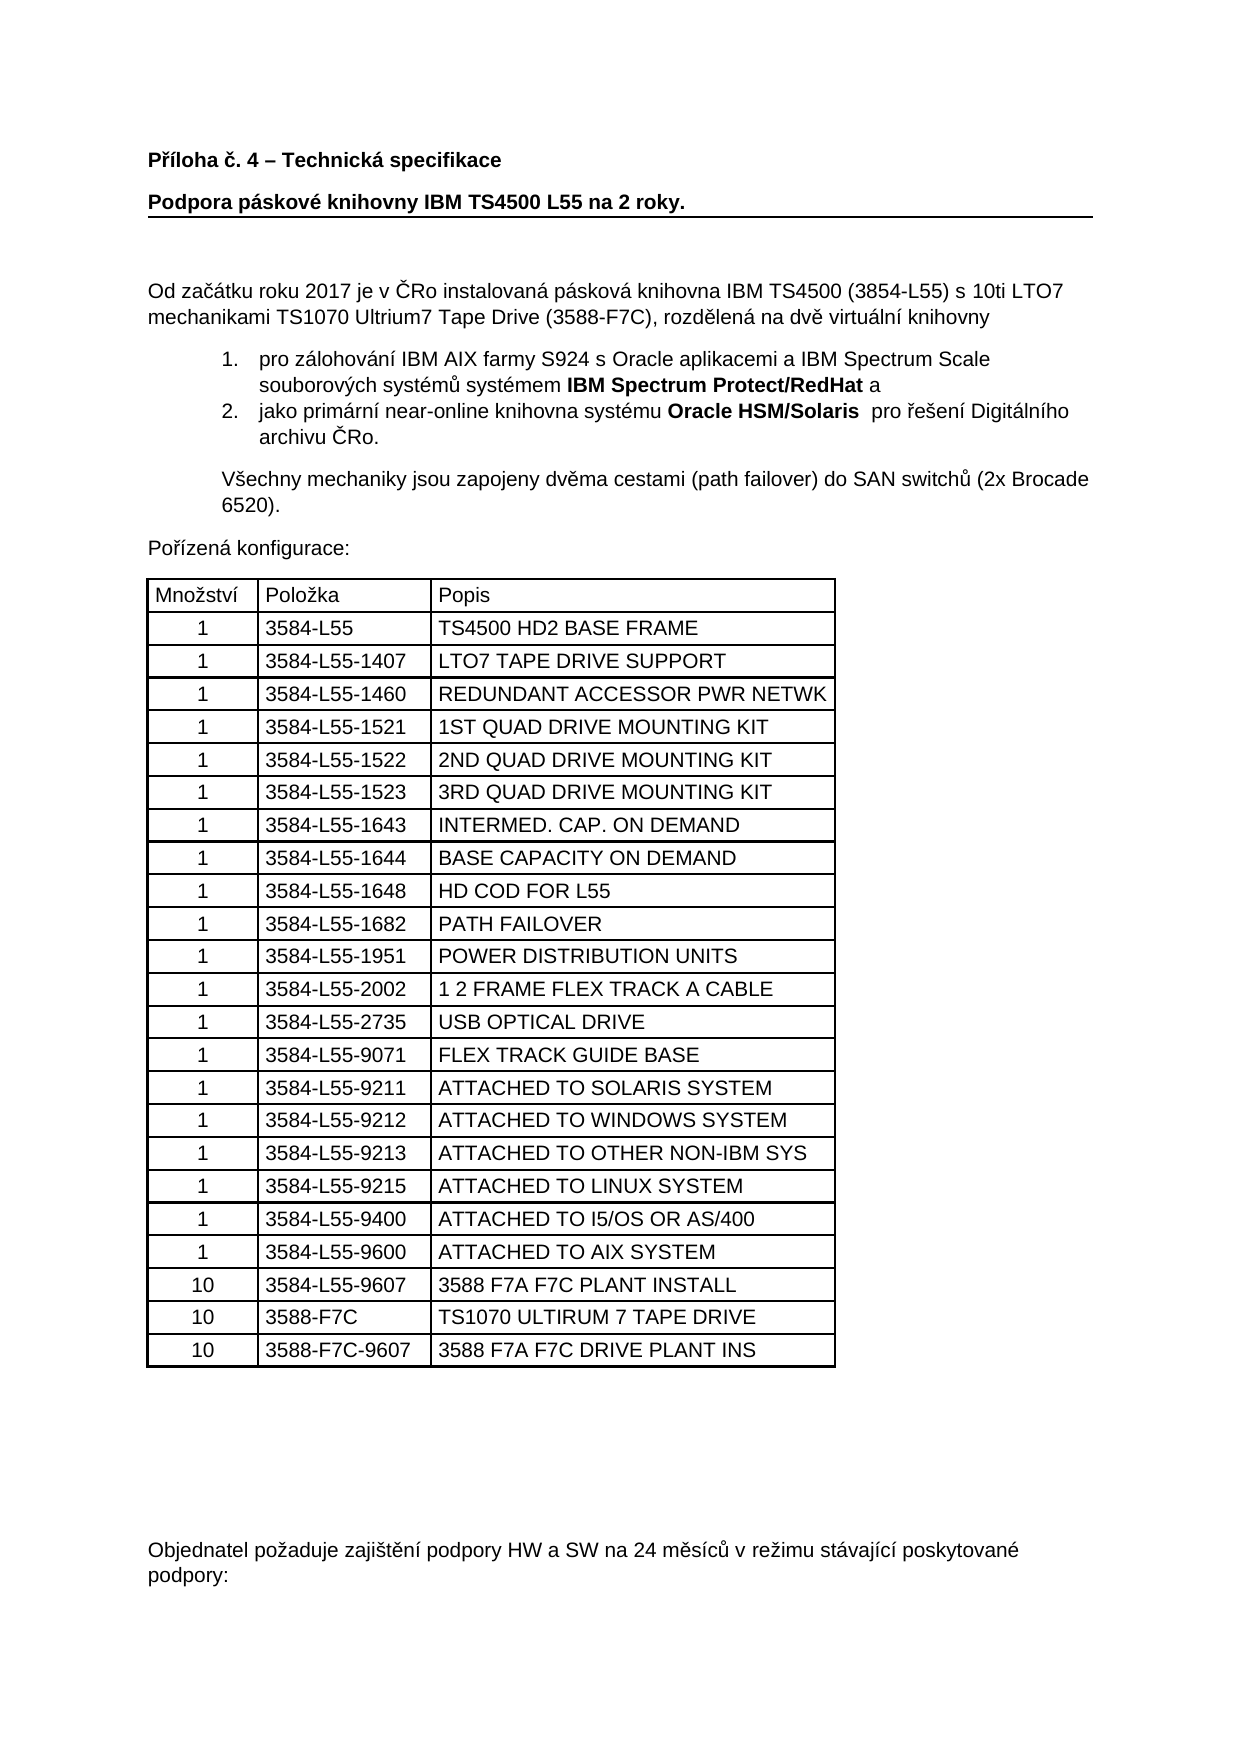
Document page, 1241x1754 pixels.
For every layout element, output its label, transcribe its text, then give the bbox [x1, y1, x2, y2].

table_cell 1 [149, 875, 257, 906]
table_cell 1 [149, 843, 257, 873]
table_cell 3584-L55-1951 [259, 941, 430, 972]
table_cell 3584-L55-1522 [259, 744, 430, 775]
table_cell 3584-L55-1460 [259, 679, 430, 709]
text Pořízená konfigurace: [148, 535, 1093, 559]
table_cell ATTACHED TO LINUX SYSTEM [432, 1171, 834, 1201]
table_cell 3584-L55-1643 [259, 810, 430, 840]
table_cell 3584-L55-1682 [259, 908, 430, 939]
text Všechny mechaniky jsou zapojeny dvěma cestami (path failover) do SAN switchů (2x Brocade 6520). [221, 467, 1093, 517]
table_header Položka [259, 580, 430, 611]
table_cell 3584-L55-9211 [259, 1072, 430, 1103]
table_cell 3584-L55-1407 [259, 646, 430, 676]
table_header Množství [149, 580, 257, 611]
table_cell 3584-L55-9215 [259, 1171, 430, 1201]
table_cell 1 [149, 1171, 257, 1201]
table_cell 1 [149, 974, 257, 1004]
table_cell 1 [149, 1138, 257, 1168]
table_cell 1 [149, 1039, 257, 1070]
table_cell 1 [149, 646, 257, 676]
table_cell 1 [149, 1236, 257, 1267]
table_cell 3584-L55-1648 [259, 875, 430, 906]
table_cell 3584-L55-9400 [259, 1204, 430, 1234]
table_cell 3584-L55-9213 [259, 1138, 430, 1168]
table_cell 1 [149, 777, 257, 808]
table_cell ATTACHED TO I5/OS OR AS/400 [432, 1204, 834, 1234]
text Podpora páskové knihovny IBM TS4500 L55 na 2 roky. [148, 190, 1093, 216]
table_cell INTERMED. CAP. ON DEMAND [432, 810, 834, 840]
table_cell 1 [149, 1007, 257, 1037]
table_cell ATTACHED TO OTHER NON-IBM SYS [432, 1138, 834, 1168]
table_cell 3RD QUAD DRIVE MOUNTING KIT [432, 777, 834, 808]
table_cell 3584-L55-9607 [259, 1269, 430, 1300]
table_cell 3588-F7C [259, 1302, 430, 1333]
table_cell 1 [149, 908, 257, 939]
table_cell 10 [149, 1335, 257, 1365]
table_cell 1 [149, 941, 257, 972]
table_header Popis [432, 580, 834, 611]
table_cell 1 [149, 1105, 257, 1136]
table_cell 1ST QUAD DRIVE MOUNTING KIT [432, 711, 834, 742]
table_cell 3584-L55-9212 [259, 1105, 430, 1136]
table_cell 1 [149, 711, 257, 742]
table_cell 3584-L55 [259, 613, 430, 643]
table_cell 3588 F7A F7C PLANT INSTALL [432, 1269, 834, 1300]
table_cell 10 [149, 1302, 257, 1333]
table_cell 1 [149, 810, 257, 840]
table_cell 1 2 FRAME FLEX TRACK A CABLE [432, 974, 834, 1004]
table_cell 1 [149, 679, 257, 709]
table_cell TS4500 HD2 BASE FRAME [432, 613, 834, 643]
table_cell USB OPTICAL DRIVE [432, 1007, 834, 1037]
table_cell 10 [149, 1269, 257, 1300]
text Od začátku roku 2017 je v ČRo instalovaná pásková knihovna IBM TS4500 (3854-L55) s 10ti LTO7 mechanikami TS1070 Ultrium7 Tape Drive (3588-F7C), rozdělená na dvě virtuální knihovny [148, 279, 1093, 328]
table_cell 3584-L55-2002 [259, 974, 430, 1004]
table_cell 3584-L55-1521 [259, 711, 430, 742]
table_cell 3588 F7A F7C DRIVE PLANT INS [432, 1335, 834, 1365]
table_cell ATTACHED TO WINDOWS SYSTEM [432, 1105, 834, 1136]
table_cell HD COD FOR L55 [432, 875, 834, 906]
table_cell ATTACHED TO AIX SYSTEM [432, 1236, 834, 1267]
table_cell POWER DISTRIBUTION UNITS [432, 941, 834, 972]
table_cell BASE CAPACITY ON DEMAND [432, 843, 834, 873]
text Objednatel požaduje zajištění podpory HW a SW na 24 měsíců v režimu stávající poskytované podpory: [148, 1537, 1093, 1587]
table_cell FLEX TRACK GUIDE BASE [432, 1039, 834, 1070]
table_cell REDUNDANT ACCESSOR PWR NETWK [432, 679, 834, 709]
text Příloha č. 4 – Technická specifikace [148, 148, 1093, 172]
table_cell 3584-L55-1644 [259, 843, 430, 873]
table_cell 3584-L55-9600 [259, 1236, 430, 1267]
table_cell TS1070 ULTIRUM 7 TAPE DRIVE [432, 1302, 834, 1333]
table_cell 1 [149, 1204, 257, 1234]
table_cell LTO7 TAPE DRIVE SUPPORT [432, 646, 834, 676]
table_cell 3584-L55-9071 [259, 1039, 430, 1070]
table_cell 1 [149, 1072, 257, 1103]
table_cell 3584-L55-1523 [259, 777, 430, 808]
table_cell 1 [149, 744, 257, 775]
list jako primární near-online knihovna systému Oracle HSM/Solaris pro řešení Digitálního archivu ČRo. [221, 399, 1093, 448]
table_cell 3584-L55-2735 [259, 1007, 430, 1037]
list pro zálohování IBM AIX farmy S924 s Oracle aplikacemi a IBM Spectrum Scale souborových systémů systémem IBM Spectrum Protect/RedHat a [221, 347, 1093, 397]
table_cell ATTACHED TO SOLARIS SYSTEM [432, 1072, 834, 1103]
table_cell 3588-F7C-9607 [259, 1335, 430, 1365]
table_cell 1 [149, 613, 257, 643]
table_cell 2ND QUAD DRIVE MOUNTING KIT [432, 744, 834, 775]
table_cell PATH FAILOVER [432, 908, 834, 939]
